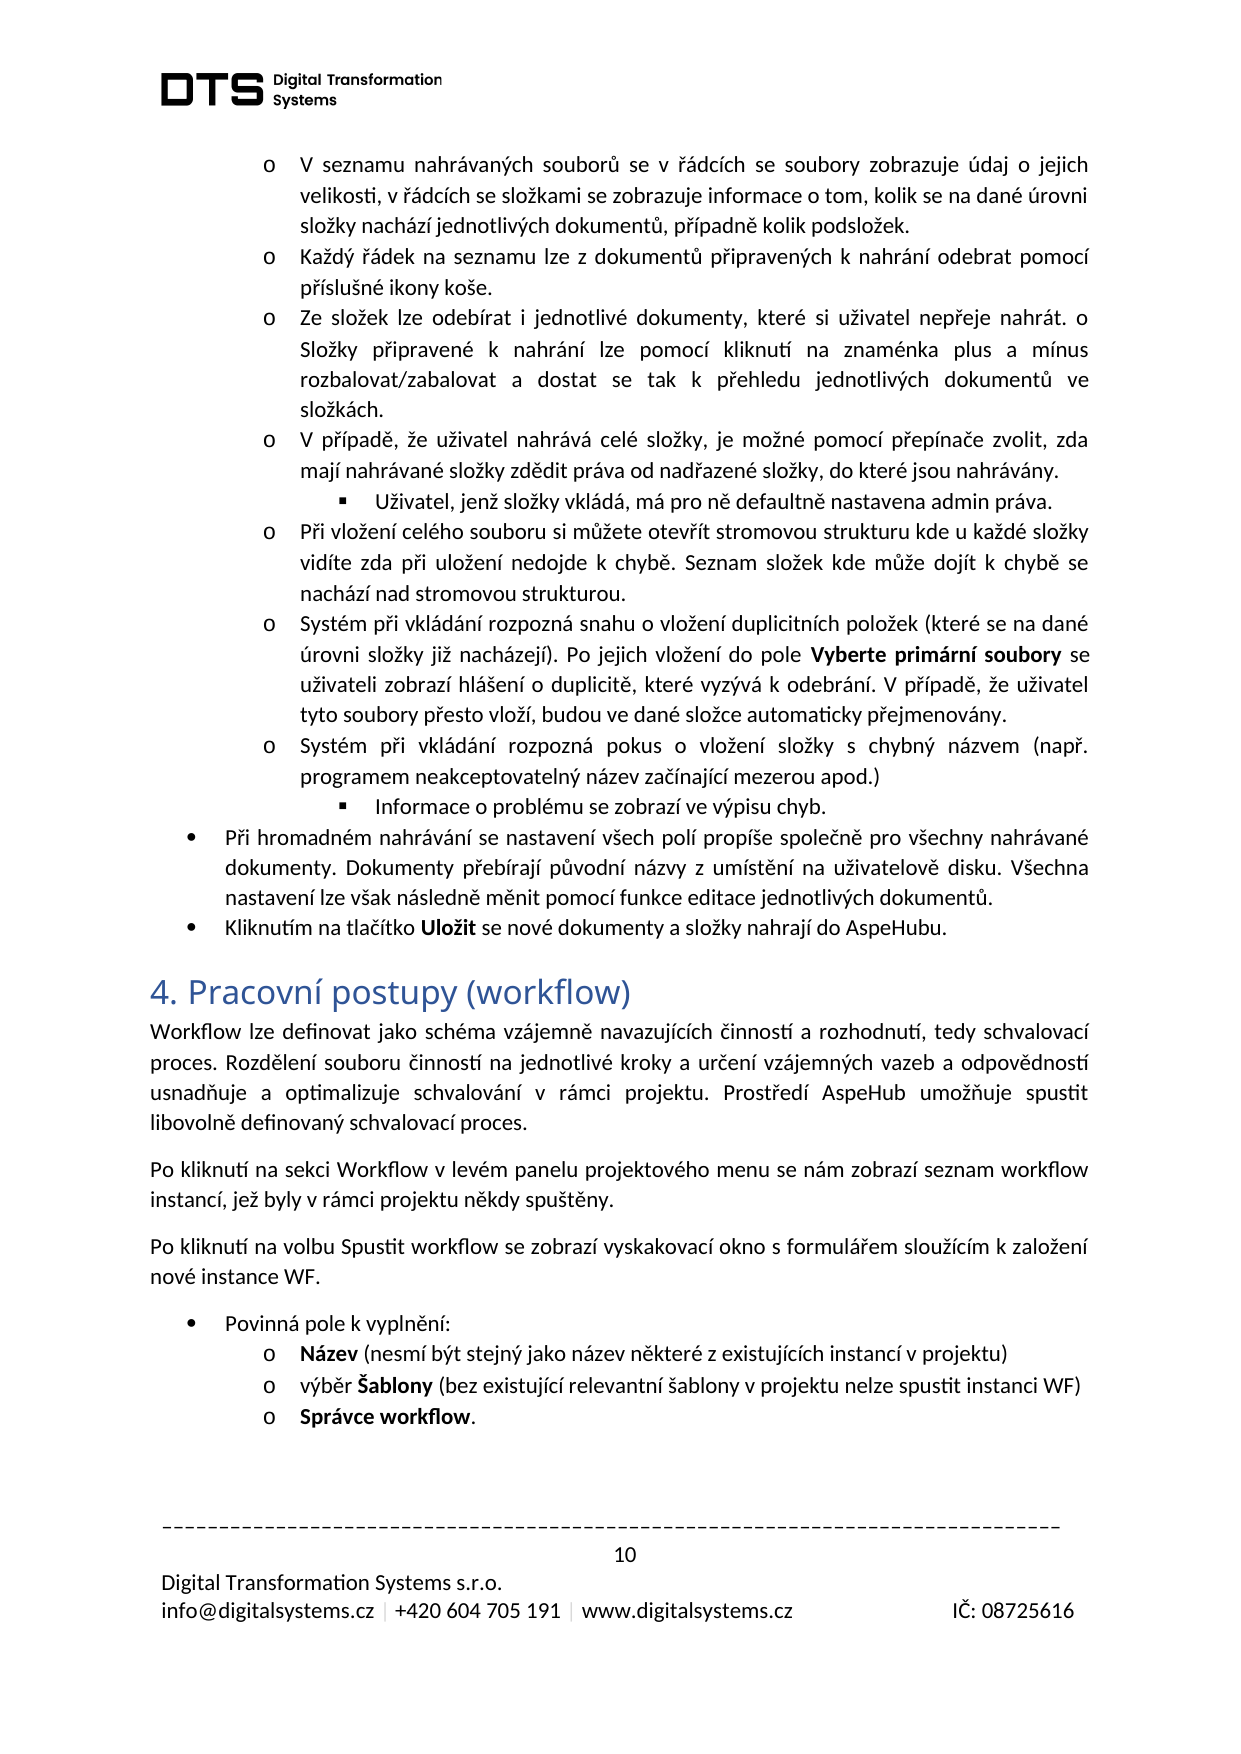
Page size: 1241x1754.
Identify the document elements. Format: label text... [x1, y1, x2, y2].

list Systém při vkládání rozpozná pokus o vložení složky s chybný názvem (např. programem neakceptovatelný název začínající mezerou apod.) [262, 731, 1090, 790]
list Uživatel, jenž složky vkládá, má pro ně defaultně nastavena admin práva. [337, 487, 1090, 515]
list Povinná pole k vyplnění: [187, 1309, 1090, 1337]
list Systém při vkládání rozpozná snahu o vložení duplicitních položek (které se na dané úrovni složky již nacházejí). Po jejich vložení do pole Vyberte primární soubory se uživateli zobrazí hlášení o duplicitě, které vyzývá k odebrání. V případě, že uživatel tyto soubory přesto vloží, budou ve dané složce automaticky přejmenovány. [262, 609, 1090, 729]
list výběr Šablony (bez existující relevantní šablony v projektu nelze spustit instanci WF) [262, 1371, 1090, 1400]
list Název (nesmí být stejný jako název některé z existujících instancí v projektu) [262, 1339, 1090, 1368]
list Při hromadném nahrávání se nastavení všech polí propíše společně pro všechny nahrávané dokumenty. Dokumenty přebírají původní názvy z umístění na uživatelově disku. Všechna nastavení lze však následně měnit pomocí funkce editace jednotlivých dokumentů. [187, 823, 1090, 911]
picture [161, 73, 442, 109]
list Informace o problému se zobrazí ve výpisu chyb. [337, 792, 1090, 820]
text Po kliknutí na sekci Workflow v levém panelu projektového menu se nám zobrazí seznam workflow instancí, jež byly v rámci projektu někdy spuštěny. [150, 1155, 1090, 1213]
list Každý řádek na seznamu lze z dokumentů připravených k nahrání odebrat pomocí příslušné ikony koše. [262, 242, 1090, 301]
list Při vložení celého souboru si můžete otevřít stromovou strukturu kde u každé složky vidíte zda při uložení nedojde k chybě. Seznam složek kde může dojít k chybě se nachází nad stromovou strukturou. [262, 517, 1090, 607]
list Kliknutím na tlačítko Uložit se nové dokumenty a složky nahrají do AspeHubu. [187, 913, 1090, 941]
subtitle Pracovní postupy (workflow) [150, 968, 1090, 1014]
text Po kliknutí na volbu Spustit workflow se zobrazí vyskakovací okno s formulářem sloužícím k založení nové instance WF. [150, 1232, 1090, 1290]
list Správce workflow. [262, 1402, 1090, 1431]
list V případě, že uživatel nahrává celé složky, je možné pomocí přepínače zvolit, zda mají nahrávané složky zdědit práva od nadřazené složky, do které jsou nahrávány. [262, 425, 1090, 485]
text Workflow lze definovat jako schéma vzájemně navazujících činností a rozhodnutí, tedy schvalovací proces. Rozdělení souboru činností na jednotlivé kroky a určení vzájemných vazeb a odpovědností usnadňuje a optimalizuje schvalování v rámci projektu. Prostředí AspeHub umožňuje spustit libovolně definovaný schvalovací proces. [150, 1017, 1090, 1136]
list V seznamu nahrávaných souborů se v řádcích se soubory zobrazuje údaj o jejich velikosti, v řádcích se složkami se zobrazuje informace o tom, kolik se na dané úrovni složky nachází jednotlivých dokumentů, případně kolik podsložek. [262, 150, 1090, 239]
list Ze složek lze odebírat i jednotlivé dokumenty, které si uživatel nepřeje nahrát. o Složky připravené k nahrání lze pomocí kliknutí na znaménka plus a mínus rozbalovat/zabalovat a dostat se tak k přehledu jednotlivých dokumentů ve složkách. [262, 303, 1090, 423]
